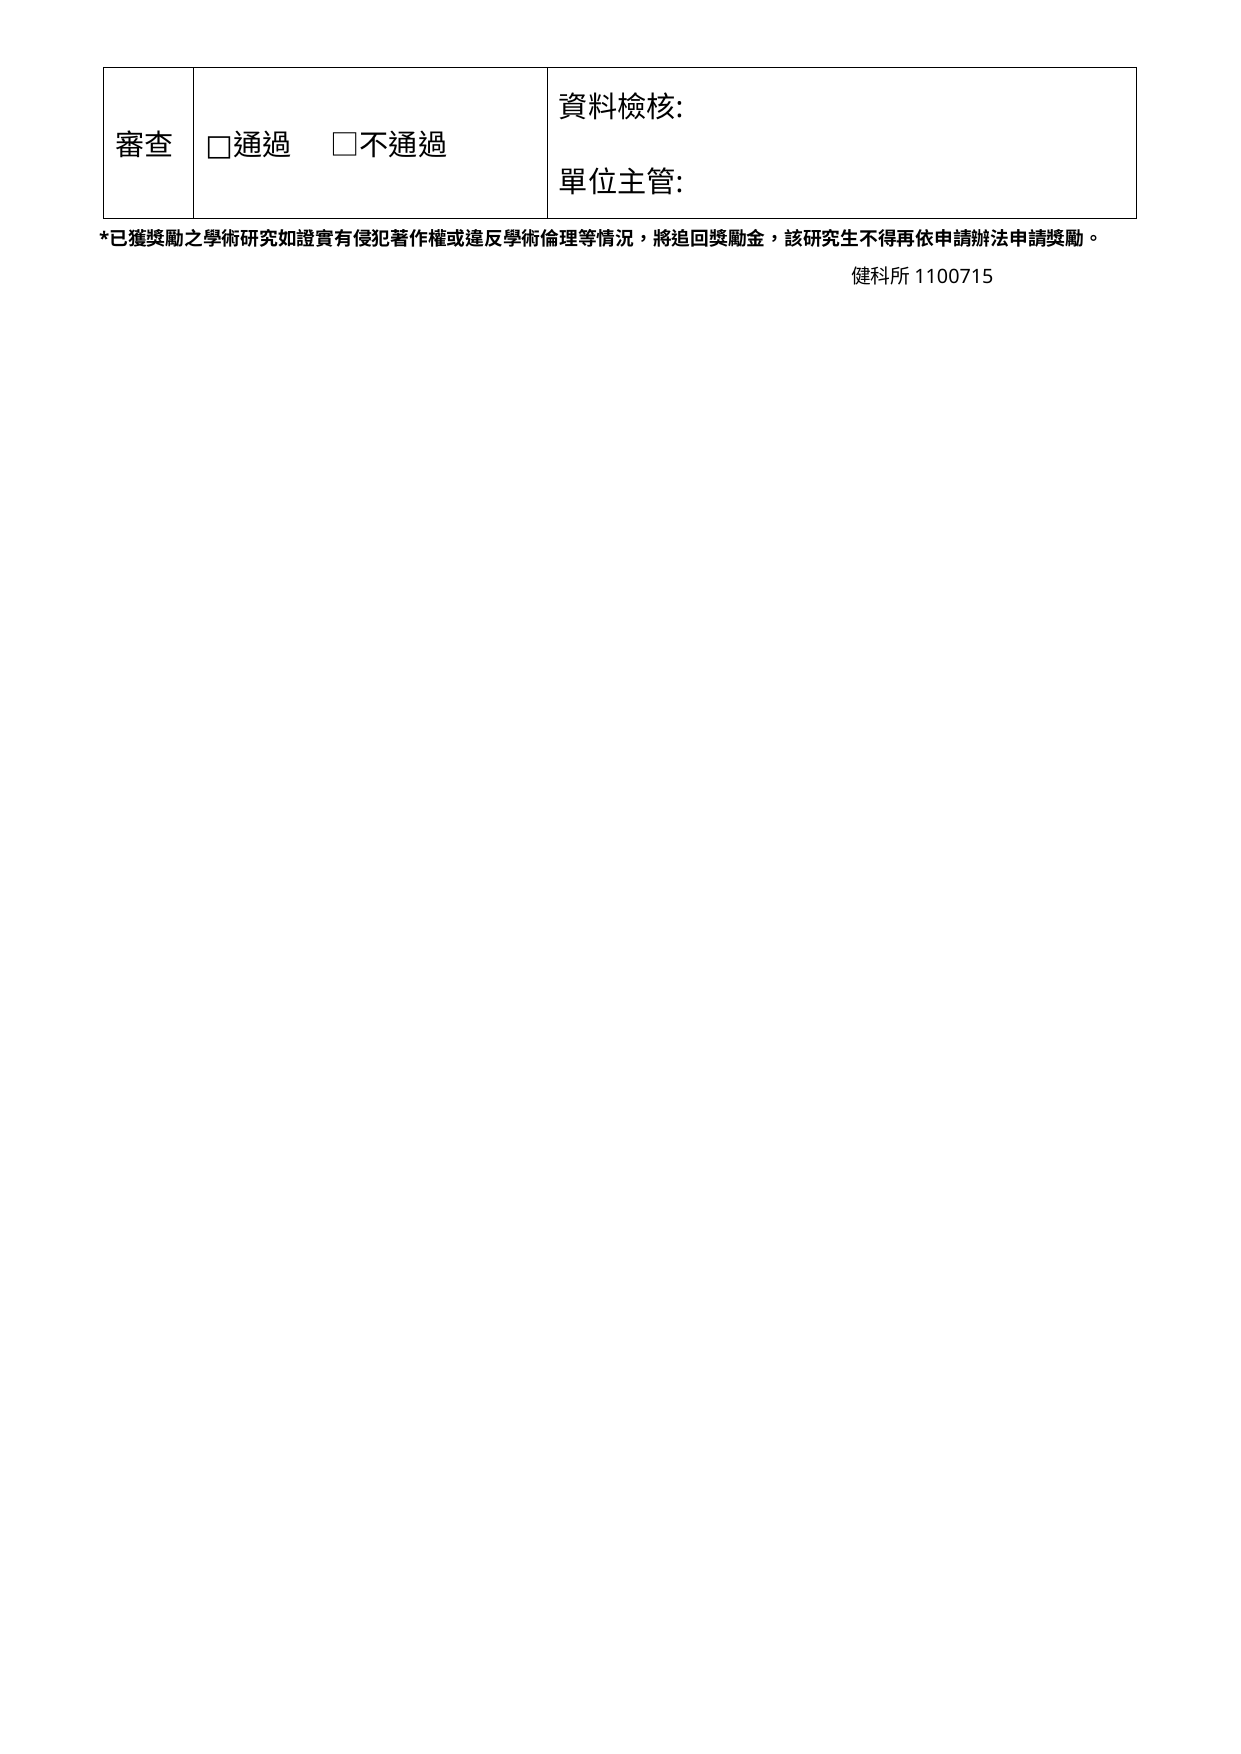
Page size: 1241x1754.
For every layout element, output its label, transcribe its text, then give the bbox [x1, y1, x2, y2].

table_cell 審查 [104, 68, 193, 218]
text 健科所1100715 [114, 256, 993, 294]
table_cell □通過 □不通過 [194, 68, 547, 218]
table_cell 資料檢核: 單位主管: [548, 68, 1136, 218]
text *已獲獎勵之學術研究如證實有侵犯著作權或違反學術倫理等情況，將追回獎勵金，該研究生不得再依申請辦法申請獎勵。 [99, 219, 1162, 256]
